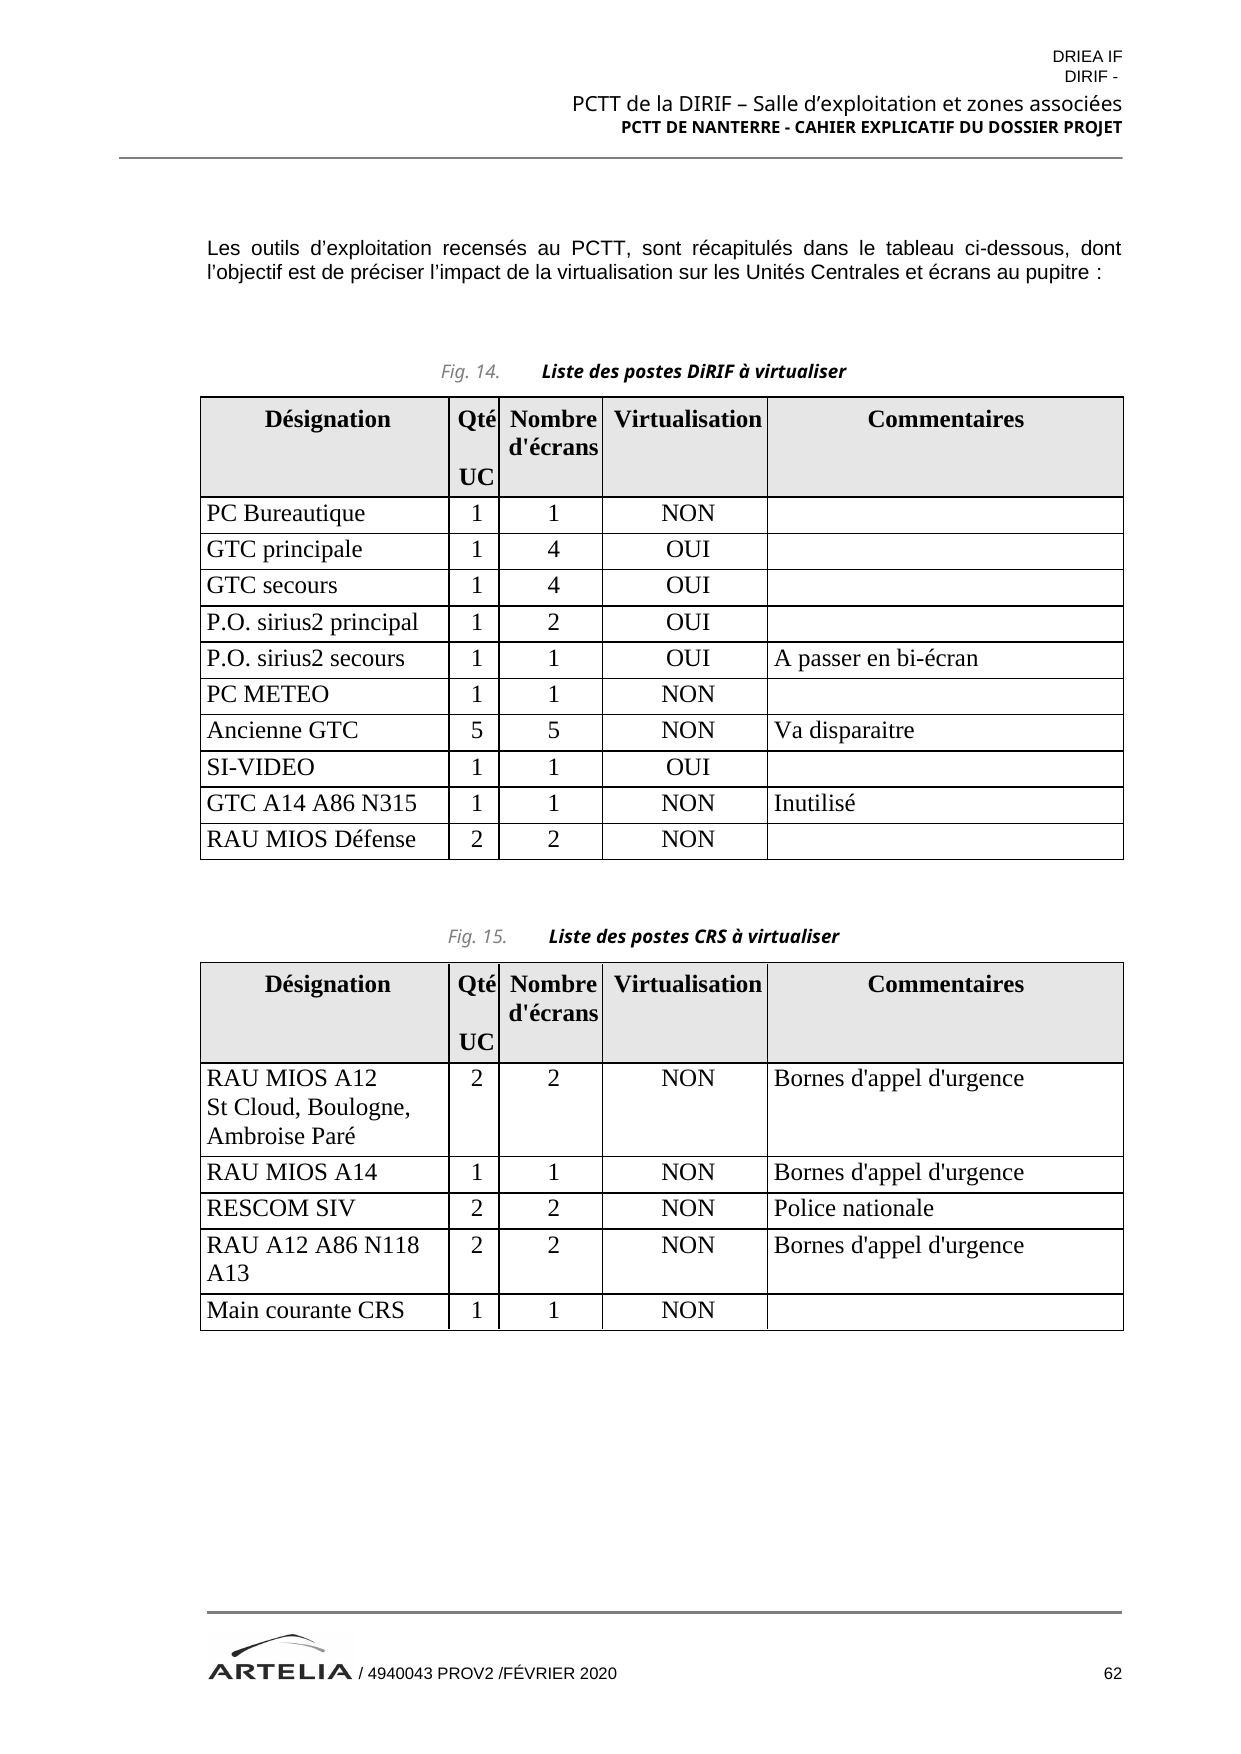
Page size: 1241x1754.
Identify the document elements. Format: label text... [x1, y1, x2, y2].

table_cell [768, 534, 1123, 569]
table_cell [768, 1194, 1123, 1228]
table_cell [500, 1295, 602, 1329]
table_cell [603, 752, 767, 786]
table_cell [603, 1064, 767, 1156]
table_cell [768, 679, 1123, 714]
list Liste des postes CRS à virtualiser [165, 924, 1122, 949]
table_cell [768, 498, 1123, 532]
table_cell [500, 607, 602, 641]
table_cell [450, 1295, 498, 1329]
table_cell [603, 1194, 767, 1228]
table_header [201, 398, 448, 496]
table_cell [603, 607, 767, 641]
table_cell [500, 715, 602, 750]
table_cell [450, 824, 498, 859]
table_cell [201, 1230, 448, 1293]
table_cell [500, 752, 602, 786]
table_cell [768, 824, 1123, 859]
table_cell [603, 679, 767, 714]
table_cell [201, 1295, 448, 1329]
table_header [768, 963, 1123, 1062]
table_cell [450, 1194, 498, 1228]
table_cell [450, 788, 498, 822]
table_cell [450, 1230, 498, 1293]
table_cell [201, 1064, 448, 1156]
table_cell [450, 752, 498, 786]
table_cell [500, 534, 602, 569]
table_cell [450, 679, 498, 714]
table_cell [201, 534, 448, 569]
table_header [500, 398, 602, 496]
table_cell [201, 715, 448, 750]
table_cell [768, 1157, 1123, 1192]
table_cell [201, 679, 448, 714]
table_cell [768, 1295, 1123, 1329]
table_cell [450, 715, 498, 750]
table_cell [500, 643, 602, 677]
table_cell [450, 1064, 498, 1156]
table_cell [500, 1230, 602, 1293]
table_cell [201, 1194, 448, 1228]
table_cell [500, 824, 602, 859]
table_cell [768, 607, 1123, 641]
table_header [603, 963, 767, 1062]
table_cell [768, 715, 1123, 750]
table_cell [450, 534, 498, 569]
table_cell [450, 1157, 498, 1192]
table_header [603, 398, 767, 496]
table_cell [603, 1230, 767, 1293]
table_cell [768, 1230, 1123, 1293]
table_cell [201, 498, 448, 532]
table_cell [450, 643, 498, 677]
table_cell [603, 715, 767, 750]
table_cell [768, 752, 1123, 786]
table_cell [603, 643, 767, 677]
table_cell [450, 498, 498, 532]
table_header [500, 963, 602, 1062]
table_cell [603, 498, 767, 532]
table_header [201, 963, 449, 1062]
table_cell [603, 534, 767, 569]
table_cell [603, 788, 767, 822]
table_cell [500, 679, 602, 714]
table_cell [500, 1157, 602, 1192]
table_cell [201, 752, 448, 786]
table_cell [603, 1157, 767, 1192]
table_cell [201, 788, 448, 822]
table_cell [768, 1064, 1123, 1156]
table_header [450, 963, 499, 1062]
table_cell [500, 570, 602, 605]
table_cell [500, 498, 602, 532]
text Les outils d’exploitation recensés au PCTT, sont récapitulés dans le tableau ci-dessous, dont l’objectif est de préciser l’impact de la virtualisation sur les Unités Centrales et écrans au pupitre : [207, 236, 1122, 284]
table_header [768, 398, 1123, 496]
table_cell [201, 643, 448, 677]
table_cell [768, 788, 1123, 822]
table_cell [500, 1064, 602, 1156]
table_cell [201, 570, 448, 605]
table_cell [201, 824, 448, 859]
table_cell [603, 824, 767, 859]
list Liste des postes DiRIF à virtualiser [165, 358, 1122, 384]
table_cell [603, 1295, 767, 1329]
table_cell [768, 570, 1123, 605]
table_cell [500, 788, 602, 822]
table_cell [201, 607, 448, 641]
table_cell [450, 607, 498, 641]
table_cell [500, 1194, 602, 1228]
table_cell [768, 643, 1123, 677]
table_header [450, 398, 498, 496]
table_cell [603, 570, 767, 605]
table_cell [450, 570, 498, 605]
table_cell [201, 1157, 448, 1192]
